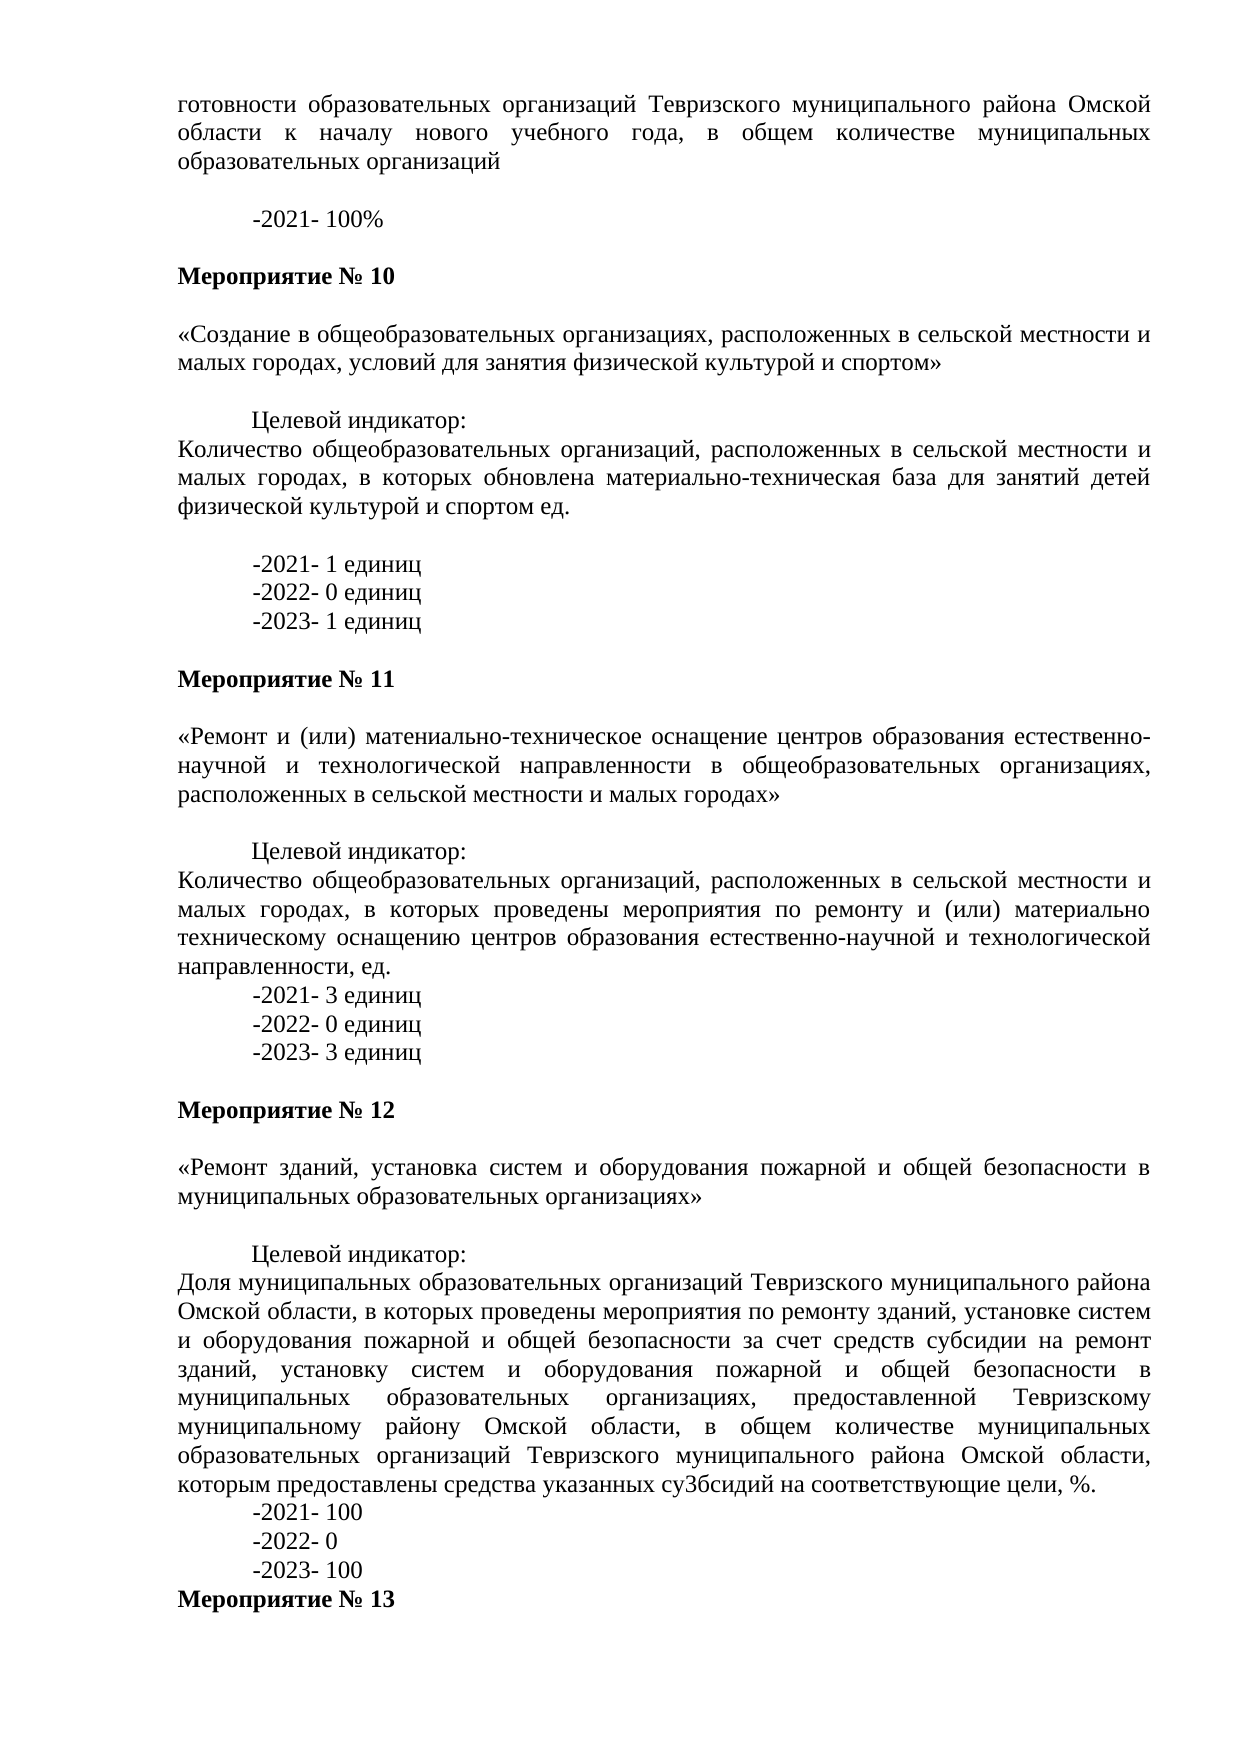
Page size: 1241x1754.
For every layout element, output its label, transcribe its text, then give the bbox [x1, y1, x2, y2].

text Мероприятие № 12 [177, 1095, 1152, 1124]
text -2021- 1 единиц [252, 549, 1152, 577]
text -2023- 100 [252, 1555, 1152, 1584]
text -2022- 0 [252, 1526, 1152, 1555]
text «Создание в общеобразовательных организациях, расположенных в сельской местности и малых городах, условий для занятия физической культурой и спортом» [177, 319, 1152, 376]
text -2021- 3 единиц [252, 980, 1152, 1009]
text Мероприятие № 13 [177, 1584, 1152, 1612]
text Целевой индикатор: [177, 1239, 1152, 1267]
text -2022- 0 единиц [252, 1009, 1152, 1037]
text Целевой индикатор: [177, 836, 1152, 865]
text Количество общеобразовательных организаций, расположенных в сельской местности и малых городах, в которых проведены мероприятия по ремонту и (или) материально техническому оснащению центров образования естественно-научной и технологической направленности, ед. [177, 865, 1152, 980]
text -2021- 100 [252, 1497, 1152, 1526]
text -2022- 0 единиц [252, 577, 1152, 606]
text -2023- 1 единиц [252, 606, 1152, 635]
text -2023- 3 единиц [252, 1037, 1152, 1066]
text -2021- 100% [252, 204, 1152, 232]
text Мероприятие № 10 [177, 261, 1152, 290]
text Целевой индикатор: [177, 405, 1152, 434]
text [177, 89, 1152, 175]
text «Ремонт зданий, установка систем и оборудования пожарной и общей безопасности в муниципальных образовательных организациях» [177, 1152, 1152, 1210]
text «Ремонт и (или) матениально-техническое оснащение центров образования естественно-научной и технологической направленности в общеобразовательных организациях, расположенных в сельской местности и малых городах» [177, 721, 1152, 807]
text Мероприятие № 11 [177, 664, 1152, 692]
text Количество общеобразовательных организаций, расположенных в сельской местности и малых городах, в которых обновлена материально-техническая база для занятий детей физической культурой и спортом ед. [177, 434, 1152, 520]
